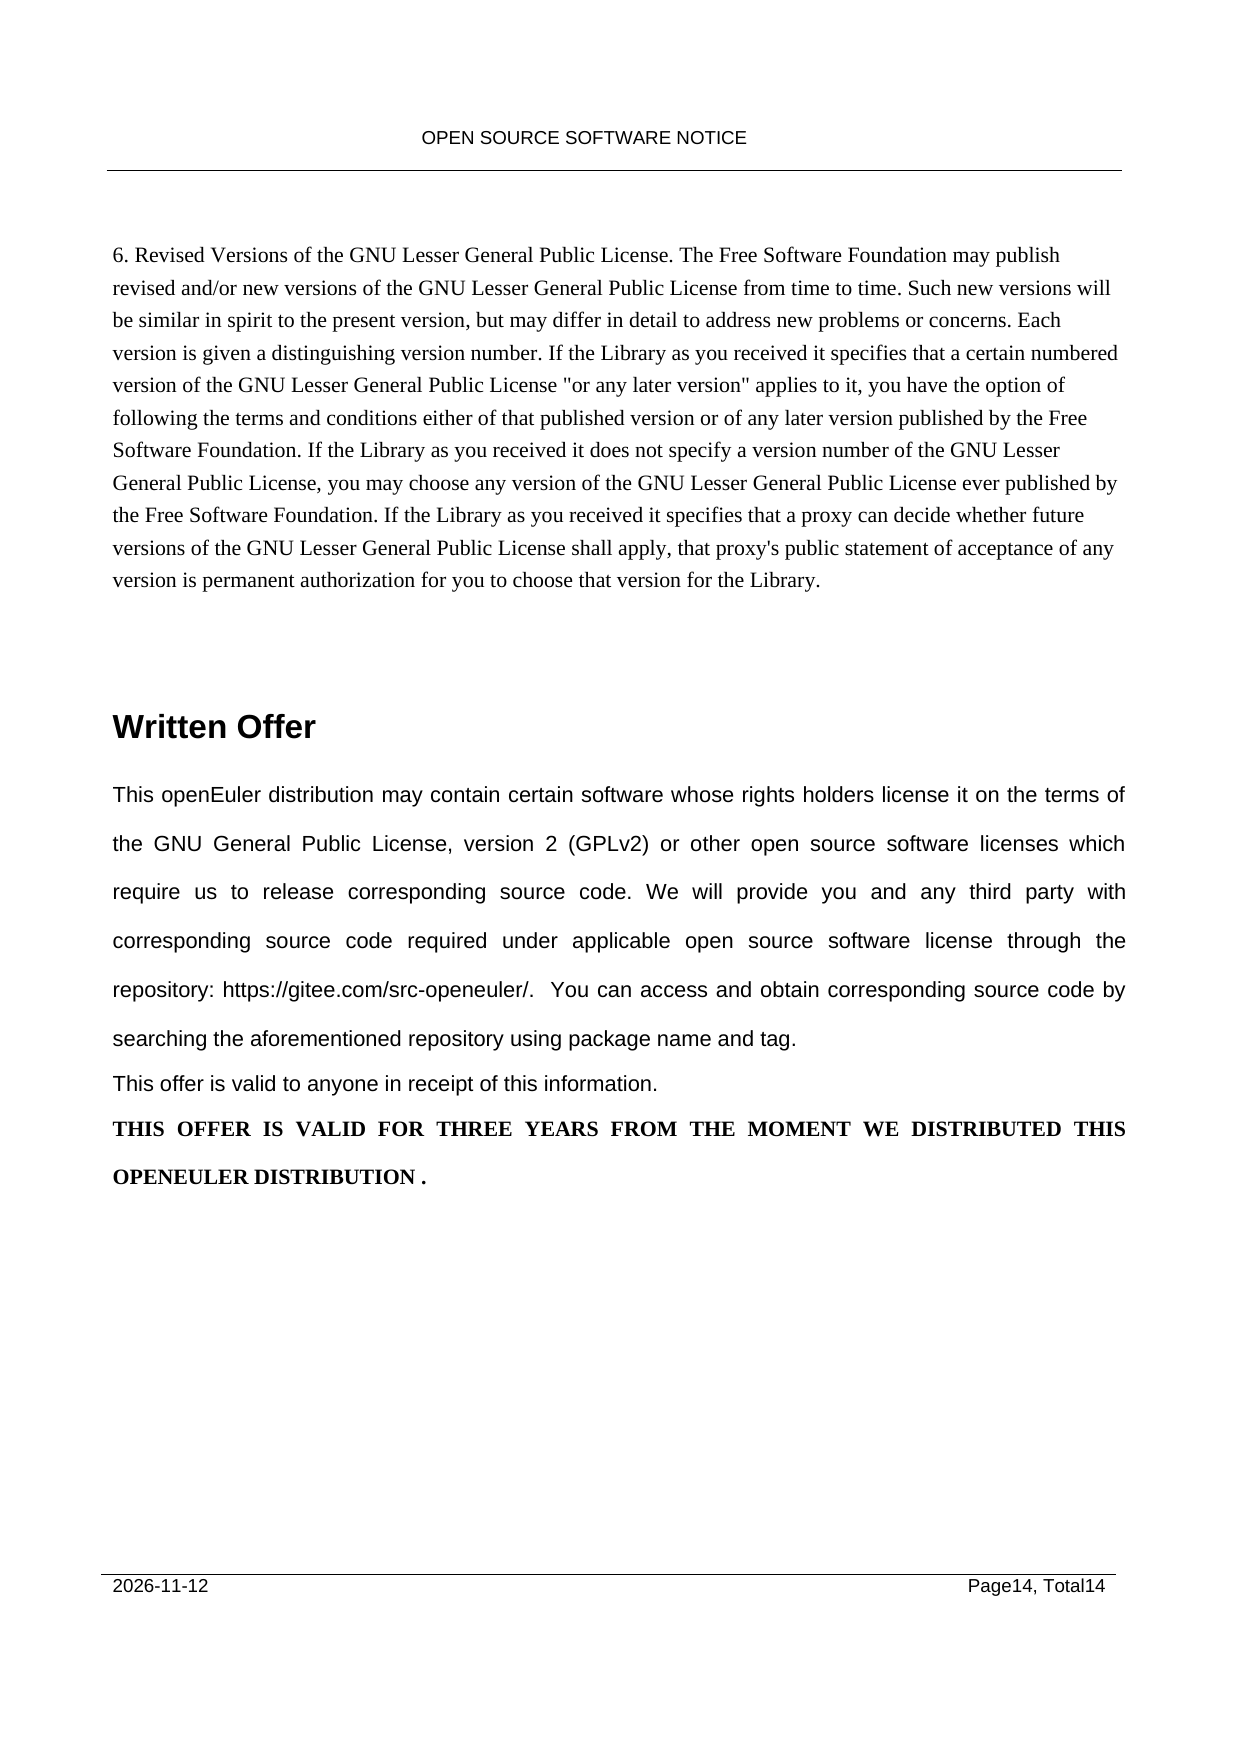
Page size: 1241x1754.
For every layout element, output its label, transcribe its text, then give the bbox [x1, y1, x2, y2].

text This openEuler distribution may contain certain software whose rights holders license it on the terms of the GNU General Public License, version 2 (GPLv2) or other open source software licenses which require us to release corresponding source code. We will provide you and any third party with corresponding source code required under applicable open source software license through the repository: https://gitee.com/src-openeuler/. You can access and obtain corresponding source code by searching the aforementioned repository using package name and tag. [112, 778, 1128, 1054]
text THIS OFFER IS VALID FOR THREE YEARS FROM THE MOMENT WE DISTRIBUTED THIS OPENEULER DISTRIBUTION . [112, 1112, 1128, 1193]
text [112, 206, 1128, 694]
text This offer is valid to anyone in receipt of this information. [112, 1067, 1128, 1099]
text Written Offer [112, 694, 1128, 759]
